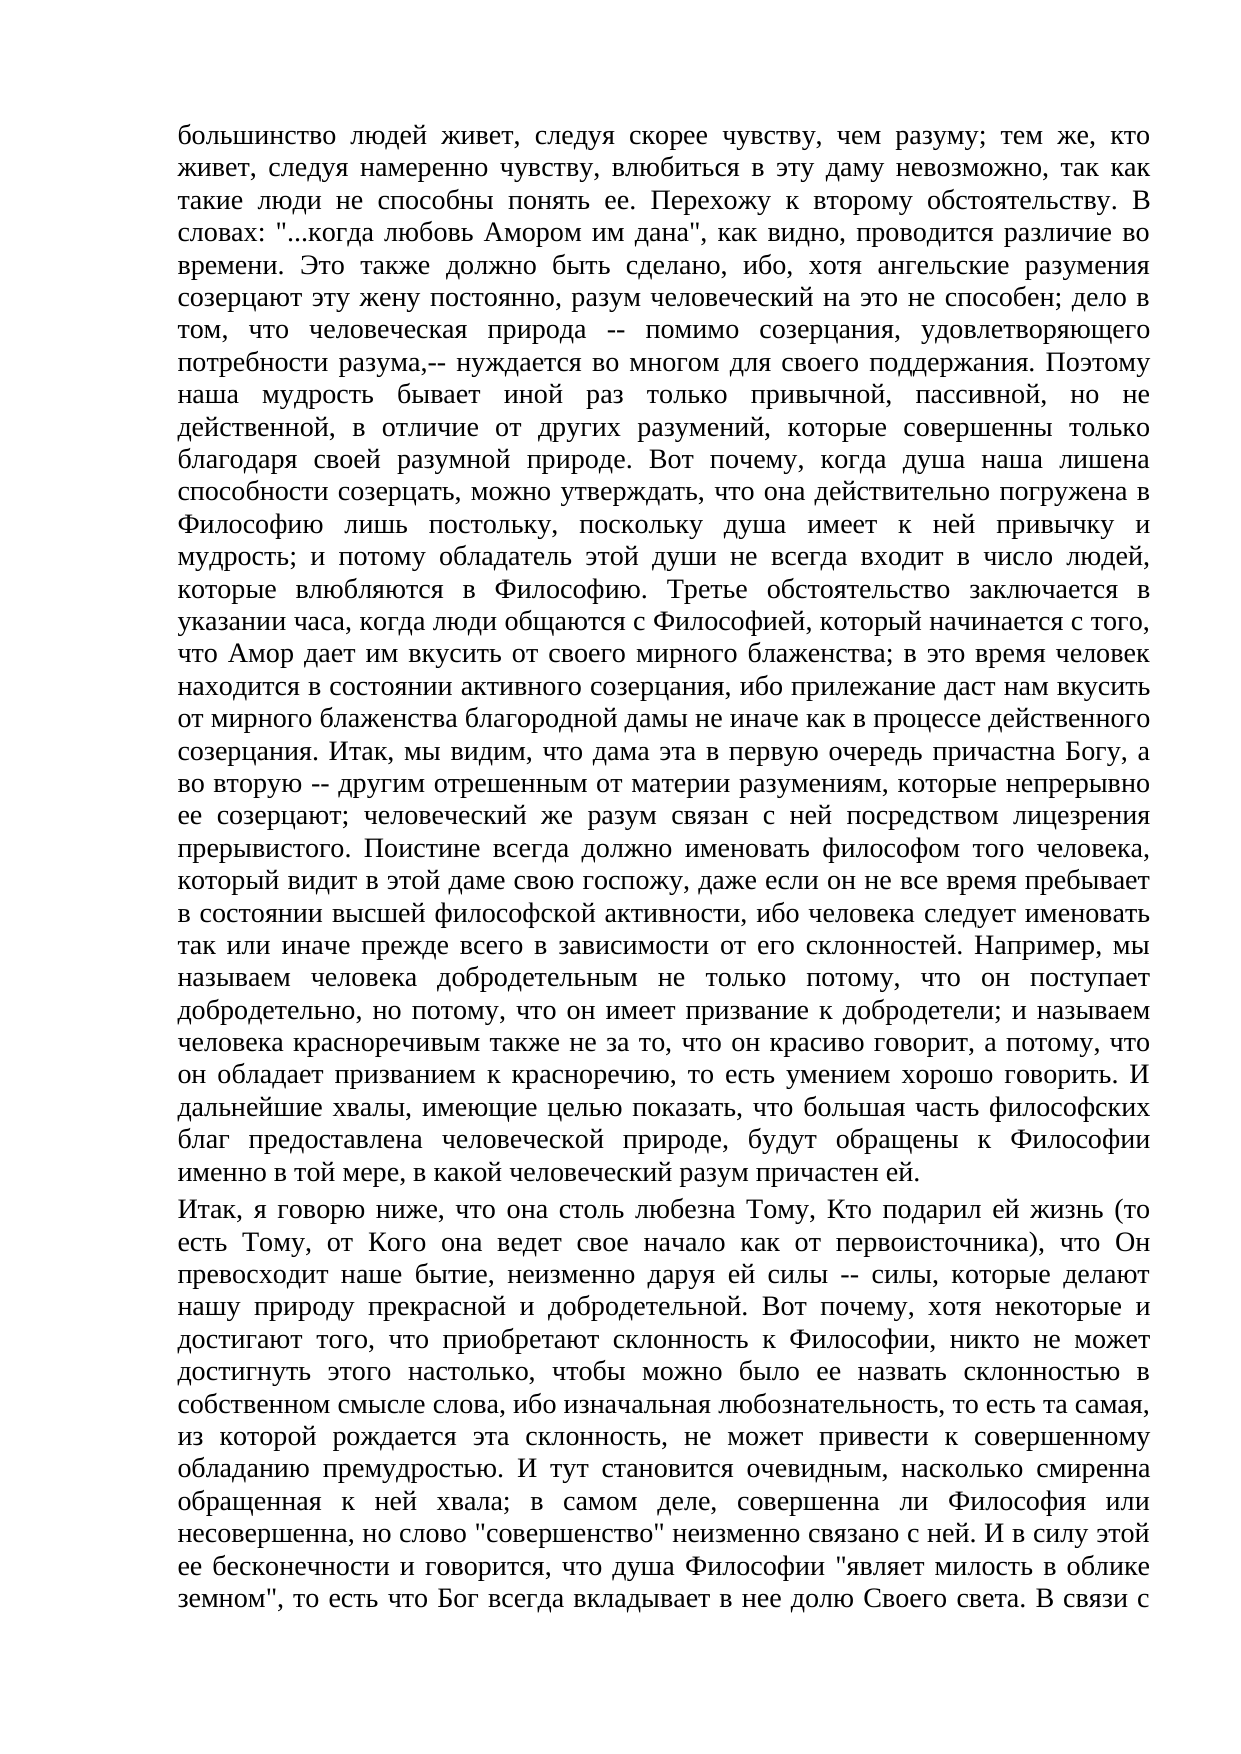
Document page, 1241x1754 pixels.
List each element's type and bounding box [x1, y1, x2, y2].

text [177, 1192, 1152, 1613]
text [177, 118, 1152, 1187]
